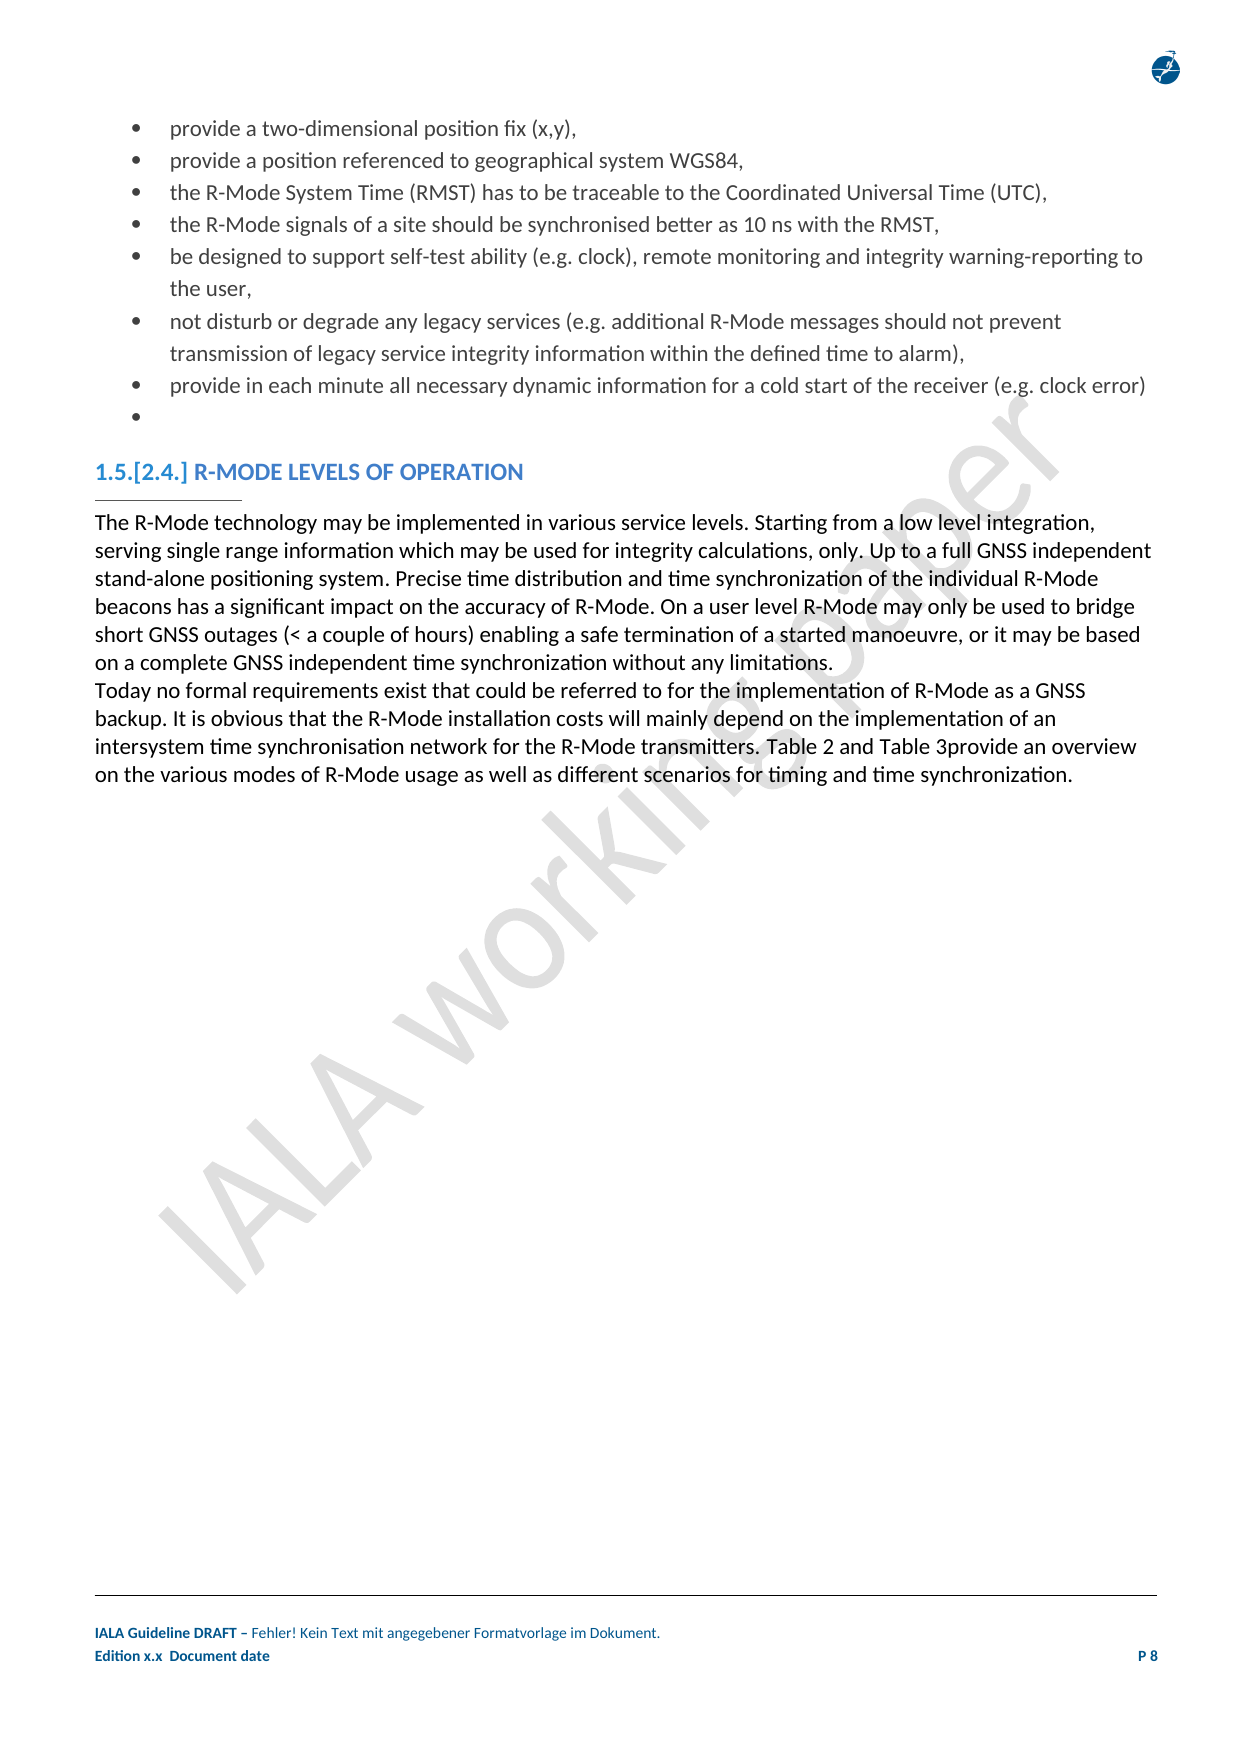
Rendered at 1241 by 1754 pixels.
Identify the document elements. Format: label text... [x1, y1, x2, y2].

list provide in each minute all necessary dynamic information for a cold start of the receiver (e.g. clock error) [132, 371, 1157, 399]
list be designed to support self-test ability (e.g. clock), remote monitoring and integrity warning-reporting to the user, [132, 242, 1157, 303]
list provide a two-dimensional position fix (x,y), [132, 114, 1157, 142]
picture [1120, 0, 1239, 119]
list the R-Mode signals of a site should be synchronised better as 10 ns with the RMST, [132, 210, 1157, 238]
list provide a position referenced to geographical system WGS84, [132, 146, 1157, 174]
list not disturb or degrade any legacy services (e.g. additional R-Mode messages should not prevent transmission of legacy service integrity information within the defined time to alarm), [132, 307, 1157, 367]
text The R-Mode technology may be implemented in various service levels. Starting from a low level integration, serving single range information which may be used for integrity calculations, only. Up to a full GNSS independent stand-alone positioning system. Precise time distribution and time synchronization of the individual R-Mode beacons has a significant impact on the accuracy of R-Mode. On a user level R-Mode may only be used to bridge short GNSS outages (< a couple of hours) enabling a safe termination of a started manoeuvre, or it may be based on a complete GNSS independent time synchronization without any limitations. [94, 508, 1157, 676]
text Today no formal requirements exist that could be referred to for the implementation of R-Mode as a GNSS backup. It is obvious that the R-Mode installation costs will mainly depend on the implementation of an intersystem time synchronisation network for the R-Mode transmitters. Table 2 and Table 3provide an overview on the various modes of R-Mode usage as well as different scenarios for timing and time synchronization. [94, 676, 1157, 788]
list the R-Mode System Time (RMST) has to be traceable to the Coordinated Universal Time (UTC), [132, 178, 1157, 206]
subtitle R-Mode Levels of Operation [94, 456, 1157, 487]
